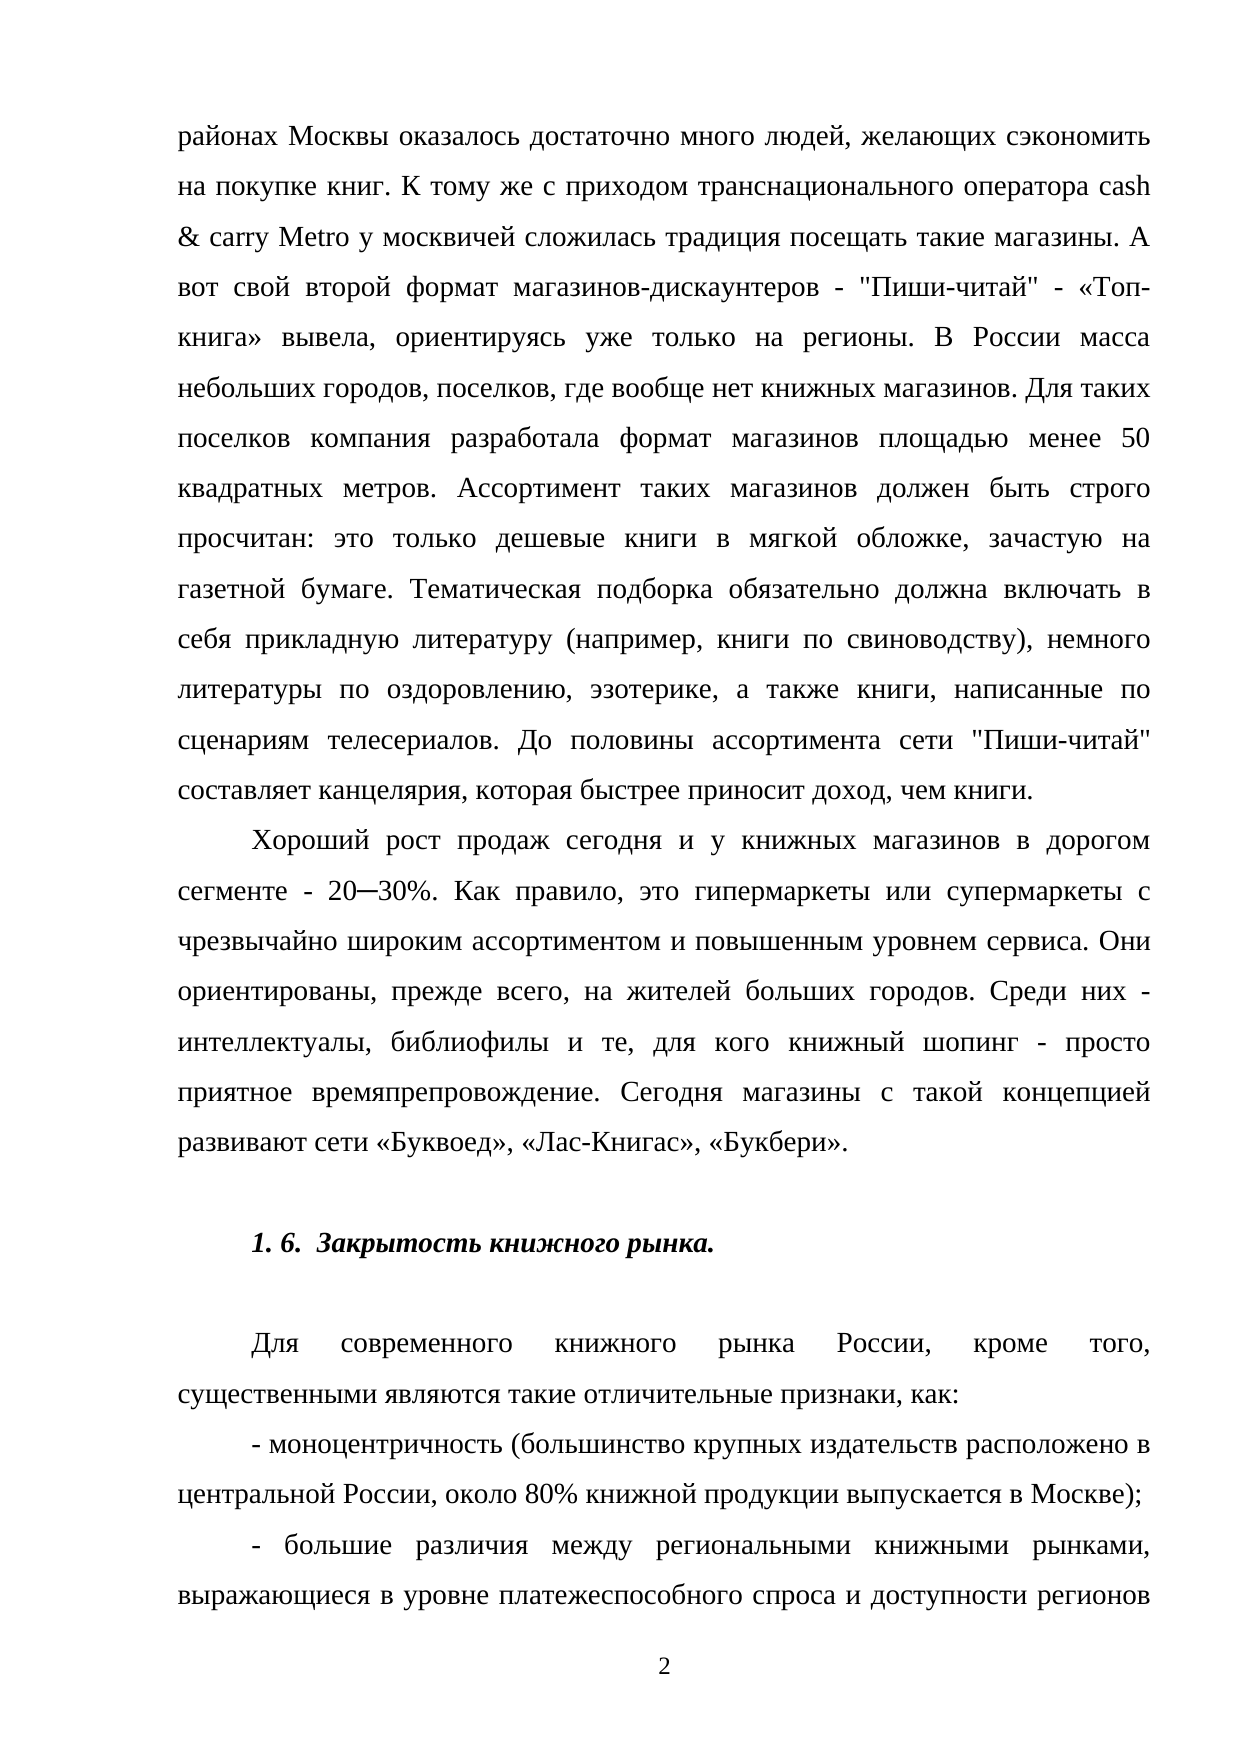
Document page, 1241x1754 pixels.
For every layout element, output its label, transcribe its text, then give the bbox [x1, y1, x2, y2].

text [177, 1527, 1152, 1611]
text 1. 6. Закрытость книжного рынка. [177, 1225, 1152, 1258]
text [177, 118, 1152, 806]
text Хороший рост продаж сегодня и у книжных магазинов в дорогом сегменте - 20─30%. Как правило, это гипермаркеты или супермаркеты с чрезвычайно широким ассортиментом и повышенным уровнем сервиса. Они ориентированы, прежде всего, на жителей больших городов. Среди них - интеллектуалы, библиофилы и те, для кого книжный шопинг - просто приятное времяпрепровождение. Сегодня магазины с такой концепцией развивают сети «Буквоед», «Лас-Книгас», «Букбери». [177, 822, 1152, 1158]
text Для современного книжного рынка России, кроме того, существенными являются такие отличительные признаки, как: [177, 1326, 1152, 1409]
text - моноцентричность (большинство крупных издательств расположено в центральной России, около 80% книжной продукции выпускается в Москве); [177, 1426, 1152, 1510]
